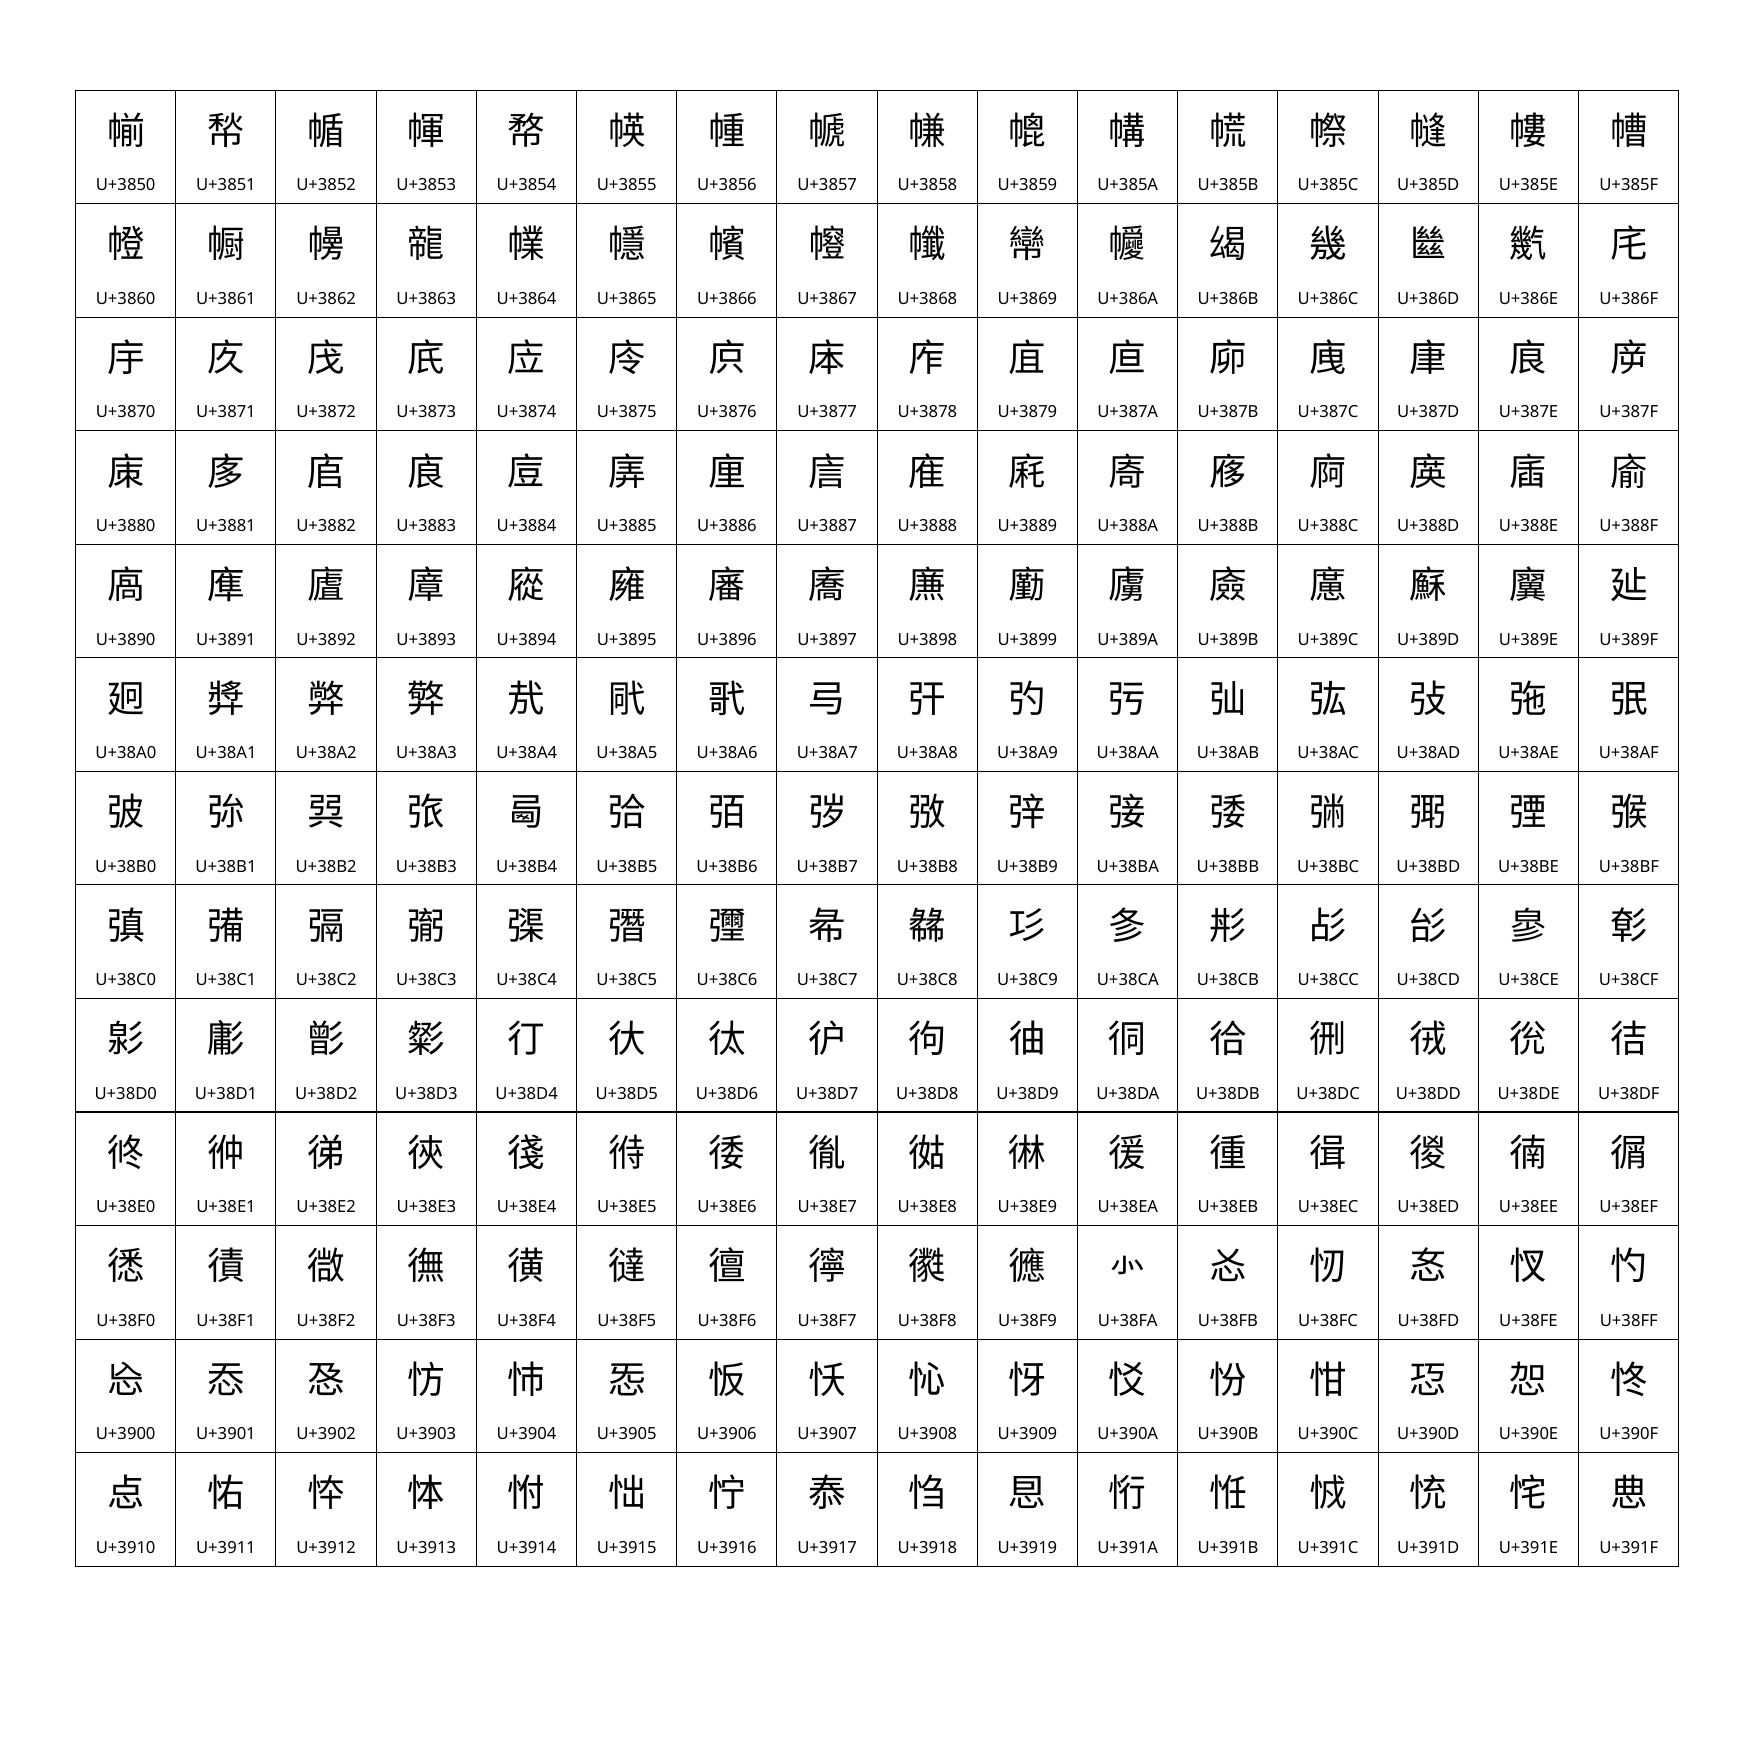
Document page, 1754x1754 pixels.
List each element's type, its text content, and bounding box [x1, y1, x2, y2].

table_cell 㤟 U+391F [1579, 1453, 1678, 1566]
table_cell 㢬 U+38AC [1278, 658, 1378, 771]
table_cell 㢘 U+3898 [878, 545, 977, 657]
table_cell 㣙 U+38D9 [978, 999, 1077, 1111]
table_cell 㢸 U+38B8 [878, 772, 977, 884]
table_cell 㢷 U+38B7 [777, 772, 877, 884]
table_cell 㣃 U+38C3 [377, 885, 476, 998]
table_cell 㤂 U+3902 [276, 1340, 376, 1452]
table_cell 㡛 U+385B [1178, 91, 1277, 203]
table_cell 㣧 U+38E7 [777, 1113, 877, 1225]
table_cell 㡔 U+3854 [477, 91, 576, 203]
table_cell 㤃 U+3903 [377, 1340, 476, 1452]
table_cell 㣺 U+38FA [1078, 1226, 1177, 1338]
table_cell 㣇 U+38C7 [777, 885, 877, 998]
table_cell 㡞 U+385E [1479, 91, 1578, 203]
table_cell 㡭 U+386D [1379, 204, 1478, 317]
table_cell 㡿 U+387F [1579, 318, 1678, 430]
table_cell 㢲 U+38B2 [276, 772, 376, 884]
table_cell 㡪 U+386A [1078, 204, 1177, 317]
table_cell 㡠 U+3860 [76, 204, 175, 317]
table_cell 㤆 U+3906 [677, 1340, 776, 1452]
table_cell 㣛 U+38DB [1178, 999, 1277, 1111]
table_cell 㡡 U+3861 [176, 204, 275, 317]
table_cell 㢁 U+3881 [176, 431, 275, 544]
table_cell 㢧 U+38A7 [777, 658, 877, 771]
table_cell 㤏 U+390F [1579, 1340, 1678, 1452]
table_cell 㣑 U+38D1 [176, 999, 275, 1111]
table_cell 㤚 U+391A [1078, 1453, 1177, 1566]
table_cell 㣮 U+38EE [1479, 1113, 1578, 1225]
table_cell 㢟 U+389F [1579, 545, 1678, 657]
table_cell 㢹 U+38B9 [978, 772, 1077, 884]
table_cell 㢂 U+3882 [276, 431, 376, 544]
table_cell 㤓 U+3913 [377, 1453, 476, 1566]
table_cell 㣥 U+38E5 [577, 1113, 676, 1225]
table_cell 㣳 U+38F3 [377, 1226, 476, 1338]
table_cell 㢾 U+38BE [1479, 772, 1578, 884]
table_cell 㢢 U+38A2 [276, 658, 376, 771]
table_cell 㤝 U+391D [1379, 1453, 1478, 1566]
table_cell 㡼 U+387C [1278, 318, 1378, 430]
table_cell 㤐 U+3910 [76, 1453, 175, 1566]
table_cell 㣷 U+38F7 [777, 1226, 877, 1338]
table_cell 㢦 U+38A6 [677, 658, 776, 771]
table_cell 㣻 U+38FB [1178, 1226, 1277, 1338]
table_cell 㣶 U+38F6 [677, 1226, 776, 1338]
table_cell 㤈 U+3908 [878, 1340, 977, 1452]
table_cell 㢝 U+389D [1379, 545, 1478, 657]
table_cell 㡝 U+385D [1379, 91, 1478, 203]
table_cell 㤊 U+390A [1078, 1340, 1177, 1452]
table_cell 㢜 U+389C [1278, 545, 1378, 657]
table_cell 㤕 U+3915 [577, 1453, 676, 1566]
table_cell 㢚 U+389A [1078, 545, 1177, 657]
table_cell 㣎 U+38CE [1479, 885, 1578, 998]
table_cell 㡬 U+386C [1278, 204, 1378, 317]
table_cell 㢭 U+38AD [1379, 658, 1478, 771]
table_cell 㣨 U+38E8 [878, 1113, 977, 1225]
table_cell 㢇 U+3887 [777, 431, 877, 544]
table_cell 㣕 U+38D5 [577, 999, 676, 1111]
table_cell 㡦 U+3866 [677, 204, 776, 317]
table_cell 㣬 U+38EC [1278, 1113, 1378, 1225]
table_cell 㣈 U+38C8 [878, 885, 977, 998]
table_cell 㡩 U+3869 [978, 204, 1077, 317]
table_cell 㣠 U+38E0 [76, 1113, 175, 1225]
table_cell 㢪 U+38AA [1078, 658, 1177, 771]
table_cell 㣽 U+38FD [1379, 1226, 1478, 1338]
table_cell 㢶 U+38B6 [677, 772, 776, 884]
table_cell 㣔 U+38D4 [477, 999, 576, 1111]
table_cell 㣪 U+38EA [1078, 1113, 1177, 1225]
table_cell 㣰 U+38F0 [76, 1226, 175, 1338]
table_cell 㣭 U+38ED [1379, 1113, 1478, 1225]
table_cell 㣩 U+38E9 [978, 1113, 1077, 1225]
table_cell 㤗 U+3917 [777, 1453, 877, 1566]
table_cell 㢏 U+388F [1579, 431, 1678, 544]
table_cell 㢳 U+38B3 [377, 772, 476, 884]
table_cell 㣱 U+38F1 [176, 1226, 275, 1338]
table_cell 㢒 U+3892 [276, 545, 376, 657]
table_cell 㤁 U+3901 [176, 1340, 275, 1452]
table_cell 㣓 U+38D3 [377, 999, 476, 1111]
table_cell 㡣 U+3863 [377, 204, 476, 317]
table_cell 㢞 U+389E [1479, 545, 1578, 657]
table_cell 㡵 U+3875 [577, 318, 676, 430]
table_cell 㡫 U+386B [1178, 204, 1277, 317]
table_cell 㢣 U+38A3 [377, 658, 476, 771]
table_cell 㤉 U+3909 [978, 1340, 1077, 1452]
table_cell 㢯 U+38AF [1579, 658, 1678, 771]
table_cell 㢮 U+38AE [1479, 658, 1578, 771]
table_cell 㣁 U+38C1 [176, 885, 275, 998]
table_cell 㢛 U+389B [1178, 545, 1277, 657]
table_cell 㡶 U+3876 [677, 318, 776, 430]
table_cell 㢿 U+38BF [1579, 772, 1678, 884]
table_cell 㢡 U+38A1 [176, 658, 275, 771]
table_cell 㣦 U+38E6 [677, 1113, 776, 1225]
table_cell 㢅 U+3885 [577, 431, 676, 544]
table_cell 㢙 U+3899 [978, 545, 1077, 657]
table_cell 㣐 U+38D0 [76, 999, 175, 1111]
table_cell 㣫 U+38EB [1178, 1113, 1277, 1225]
table_cell 㤞 U+391E [1479, 1453, 1578, 1566]
table_cell 㣒 U+38D2 [276, 999, 376, 1111]
table_cell 㢠 U+38A0 [76, 658, 175, 771]
table_cell 㡰 U+3870 [76, 318, 175, 430]
table_cell 㣏 U+38CF [1579, 885, 1678, 998]
table_cell 㡯 U+386F [1579, 204, 1678, 317]
table_cell 㡽 U+387D [1379, 318, 1478, 430]
table_cell 㣀 U+38C0 [76, 885, 175, 998]
table_cell 㤇 U+3907 [777, 1340, 877, 1452]
table_cell 㢐 U+3890 [76, 545, 175, 657]
table_cell 㣜 U+38DC [1278, 999, 1378, 1111]
table_cell 㢓 U+3893 [377, 545, 476, 657]
table_cell 㣴 U+38F4 [477, 1226, 576, 1338]
table_cell 㢗 U+3897 [777, 545, 877, 657]
table_cell 㢺 U+38BA [1078, 772, 1177, 884]
table_cell 㢄 U+3884 [477, 431, 576, 544]
table_cell 㣗 U+38D7 [777, 999, 877, 1111]
table_cell 㤄 U+3904 [477, 1340, 576, 1452]
table_cell 㣊 U+38CA [1078, 885, 1177, 998]
table_cell 㢍 U+388D [1379, 431, 1478, 544]
table_cell 㣚 U+38DA [1078, 999, 1177, 1111]
table_cell 㣤 U+38E4 [477, 1113, 576, 1225]
table_cell 㤒 U+3912 [276, 1453, 376, 1566]
table_cell 㡲 U+3872 [276, 318, 376, 430]
table_cell 㣝 U+38DD [1379, 999, 1478, 1111]
table_cell 㢈 U+3888 [878, 431, 977, 544]
table_cell 㣉 U+38C9 [978, 885, 1077, 998]
table_cell 㣆 U+38C6 [677, 885, 776, 998]
table_cell 㣘 U+38D8 [878, 999, 977, 1111]
table_cell 㢔 U+3894 [477, 545, 576, 657]
table_cell 㡧 U+3867 [777, 204, 877, 317]
table_cell 㢥 U+38A5 [577, 658, 676, 771]
table_cell 㡗 U+3857 [777, 91, 877, 203]
table_cell 㡤 U+3864 [477, 204, 576, 317]
table_cell 㡙 U+3859 [978, 91, 1077, 203]
table_cell 㡱 U+3871 [176, 318, 275, 430]
table_cell 㢽 U+38BD [1379, 772, 1478, 884]
table_cell 㢫 U+38AB [1178, 658, 1277, 771]
table_cell 㡚 U+385A [1078, 91, 1177, 203]
table_cell 㢋 U+388B [1178, 431, 1277, 544]
table_cell 㤖 U+3916 [677, 1453, 776, 1566]
table_cell 㡨 U+3868 [878, 204, 977, 317]
table_cell 㡒 U+3852 [276, 91, 376, 203]
table_cell 㣖 U+38D6 [677, 999, 776, 1111]
table_cell 㤎 U+390E [1479, 1340, 1578, 1452]
table_cell 㤍 U+390D [1379, 1340, 1478, 1452]
table_cell 㤑 U+3911 [176, 1453, 275, 1566]
table_cell 㡺 U+387A [1078, 318, 1177, 430]
table_cell 㢼 U+38BC [1278, 772, 1378, 884]
table_cell 㢴 U+38B4 [477, 772, 576, 884]
table_cell 㣂 U+38C2 [276, 885, 376, 998]
table_cell 㢵 U+38B5 [577, 772, 676, 884]
table_cell 㡸 U+3878 [878, 318, 977, 430]
table_cell 㣡 U+38E1 [176, 1113, 275, 1225]
table_cell 㤘 U+3918 [878, 1453, 977, 1566]
table_cell 㢩 U+38A9 [978, 658, 1077, 771]
table_cell 㣹 U+38F9 [978, 1226, 1077, 1338]
table_cell 㡕 U+3855 [577, 91, 676, 203]
table_cell 㣾 U+38FE [1479, 1226, 1578, 1338]
table_cell 㢱 U+38B1 [176, 772, 275, 884]
table_cell 㡑 U+3851 [176, 91, 275, 203]
table_cell 㡘 U+3858 [878, 91, 977, 203]
table_cell 㣿 U+38FF [1579, 1226, 1678, 1338]
table_cell 㡻 U+387B [1178, 318, 1277, 430]
table_cell 㡐 U+3850 [76, 91, 175, 203]
table_cell 㢎 U+388E [1479, 431, 1578, 544]
table_cell 㢰 U+38B0 [76, 772, 175, 884]
table_cell 㣵 U+38F5 [577, 1226, 676, 1338]
table_cell 㣋 U+38CB [1178, 885, 1277, 998]
table_cell 㣅 U+38C5 [577, 885, 676, 998]
table_cell 㢤 U+38A4 [477, 658, 576, 771]
table_cell 㢕 U+3895 [577, 545, 676, 657]
table_cell 㤅 U+3905 [577, 1340, 676, 1452]
table_cell 㡹 U+3879 [978, 318, 1077, 430]
table_cell 㣍 U+38CD [1379, 885, 1478, 998]
table_cell 㤜 U+391C [1278, 1453, 1378, 1566]
table_cell 㤌 U+390C [1278, 1340, 1378, 1452]
table_cell 㡓 U+3853 [377, 91, 476, 203]
table_cell 㡟 U+385F [1579, 91, 1678, 203]
table_cell 㢊 U+388A [1078, 431, 1177, 544]
table_cell 㣼 U+38FC [1278, 1226, 1378, 1338]
table_cell 㣸 U+38F8 [878, 1226, 977, 1338]
table_cell 㣲 U+38F2 [276, 1226, 376, 1338]
table_cell 㡷 U+3877 [777, 318, 877, 430]
table_cell 㢆 U+3886 [677, 431, 776, 544]
table_cell 㢻 U+38BB [1178, 772, 1277, 884]
table_cell 㤔 U+3914 [477, 1453, 576, 1566]
table_cell 㤙 U+3919 [978, 1453, 1077, 1566]
table_cell 㣄 U+38C4 [477, 885, 576, 998]
table_cell 㢌 U+388C [1278, 431, 1378, 544]
table_cell 㣣 U+38E3 [377, 1113, 476, 1225]
table_cell 㢉 U+3889 [978, 431, 1077, 544]
table_cell 㤋 U+390B [1178, 1340, 1277, 1452]
table_cell 㡾 U+387E [1479, 318, 1578, 430]
table_cell 㡖 U+3856 [677, 91, 776, 203]
table_cell 㢨 U+38A8 [878, 658, 977, 771]
table_cell 㤀 U+3900 [76, 1340, 175, 1452]
table_cell 㢑 U+3891 [176, 545, 275, 657]
table_cell 㢃 U+3883 [377, 431, 476, 544]
table_cell 㣢 U+38E2 [276, 1113, 376, 1225]
table_cell 㡥 U+3865 [577, 204, 676, 317]
table_cell 㡢 U+3862 [276, 204, 376, 317]
table_cell 㡴 U+3874 [477, 318, 576, 430]
table_cell 㣞 U+38DE [1479, 999, 1578, 1111]
table_cell 㣟 U+38DF [1579, 999, 1678, 1111]
table_cell 㡳 U+3873 [377, 318, 476, 430]
table_cell 㤛 U+391B [1178, 1453, 1277, 1566]
table_cell 㢀 U+3880 [76, 431, 175, 544]
table_cell 㣌 U+38CC [1278, 885, 1378, 998]
table_cell 㢖 U+3896 [677, 545, 776, 657]
table_cell 㡜 U+385C [1278, 91, 1378, 203]
table_cell 㡮 U+386E [1479, 204, 1578, 317]
table_cell 㣯 U+38EF [1579, 1113, 1678, 1225]
